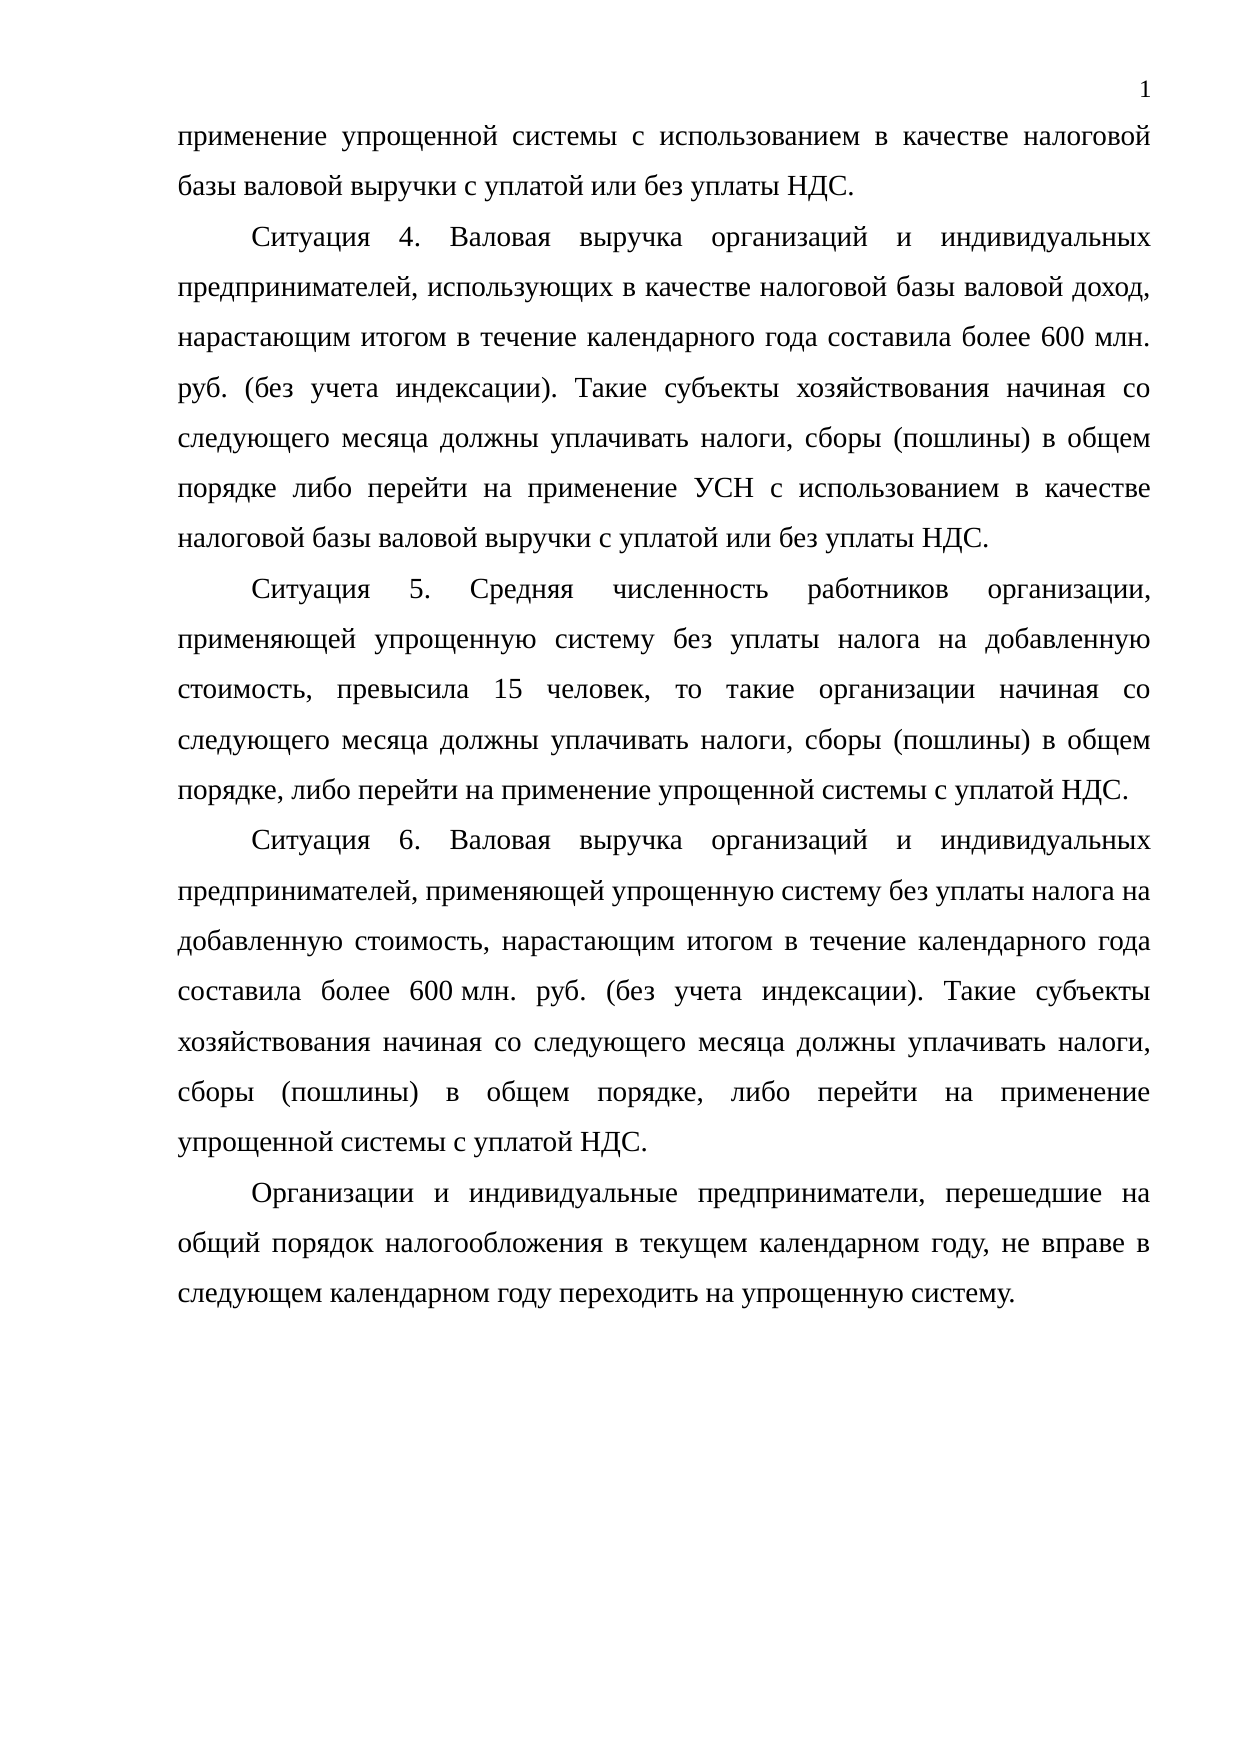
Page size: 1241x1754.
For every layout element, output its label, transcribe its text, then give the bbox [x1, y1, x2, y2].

text Ситуация 5. Средняя численность работников организации, применяющей упрощенную систему без уплаты налога на добавленную стоимость, превысила 15 человек, то такие организации начиная со следующего месяца должны уплачивать налоги, сборы (пошлины) в общем порядке, либо перейти на применение упрощенной системы с уплатой НДС. [177, 571, 1152, 806]
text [177, 118, 1152, 202]
text Ситуация 4. Валовая выручка организаций и индивидуальных предпринимателей, использующих в качестве налоговой базы валовой доход, нарастающим итогом в течение календарного года составила более 600 млн. руб. (без учета индексации). Такие субъекты хозяйствования начиная со следующего месяца должны уплачивать налоги, сборы (пошлины) в общем порядке либо перейти на применение УСН с использованием в качестве налоговой базы валовой выручки с уплатой или без уплаты НДС. [177, 219, 1152, 554]
text Организации и индивидуальные предприниматели, перешедшие на общий порядок налогообложения в текущем календарном году, не вправе в следующем календарном году переходить на упрощенную систему. [177, 1175, 1152, 1309]
text Ситуация 6. Валовая выручка организаций и индивидуальных предпринимателей, применяющей упрощенную систему без уплаты налога на добавленную стоимость, нарастающим итогом в течение календарного года составила более 600 млн. руб. (без учета индексации). Такие субъекты хозяйствования начиная со следующего месяца должны уплачивать налоги, сборы (пошлины) в общем порядке, либо перейти на применение упрощенной системы с уплатой НДС. [177, 822, 1152, 1158]
